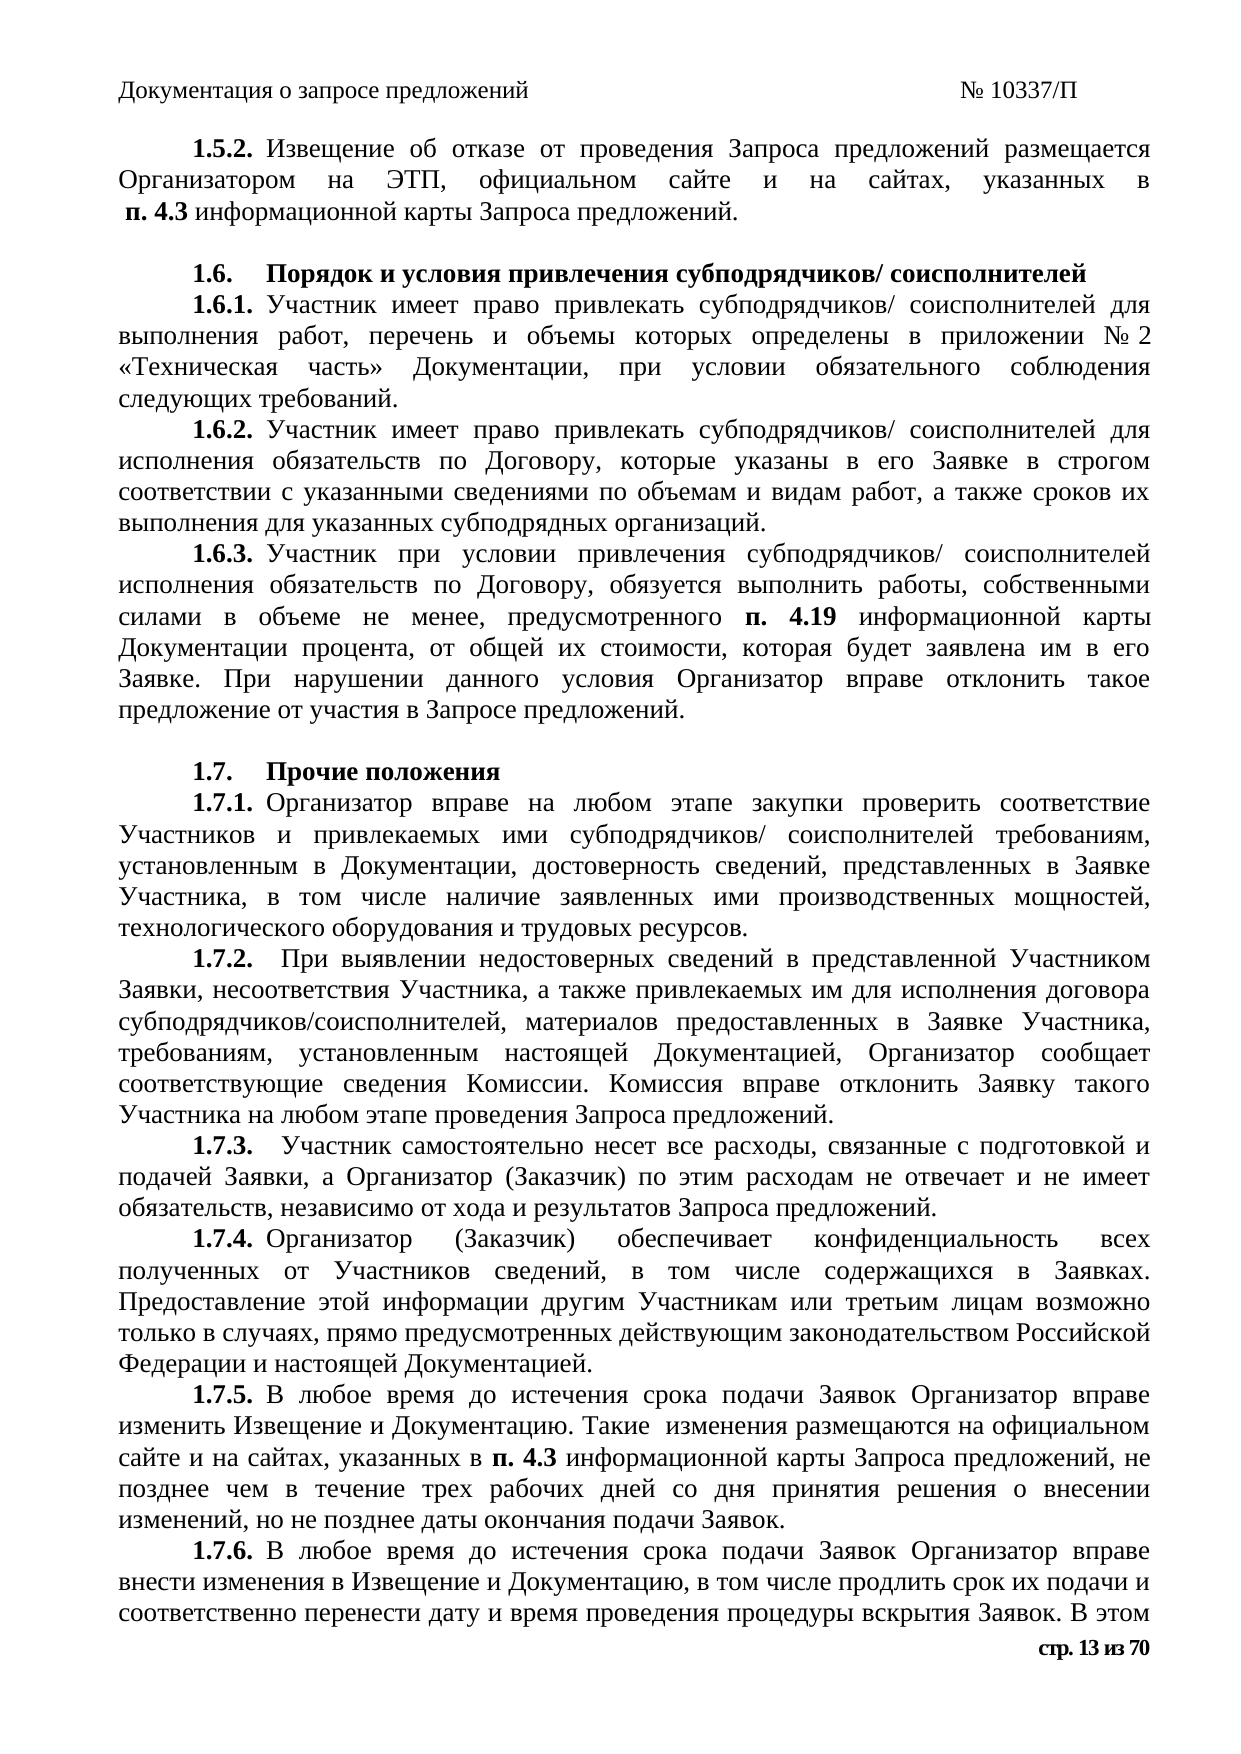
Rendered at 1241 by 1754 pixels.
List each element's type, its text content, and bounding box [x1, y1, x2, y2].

list Извещение об отказе от проведения Запроса предложений размещается Организатором на ЭТП, официальном сайте и на сайтах, указанных в п. 4.3 информационной карты Запроса предложений. [118, 132, 1152, 226]
subtitle Порядок и условия привлечения субподрядчиков/ соисполнителей [118, 257, 1152, 288]
list Участник имеет право привлекать субподрядчиков/ соисполнителей для исполнения обязательств по Договору, которые указаны в его Заявке в строгом соответствии с указанными сведениями по объемам и видам работ, а также сроков их выполнения для указанных субподрядных организаций. [118, 413, 1152, 537]
list При выявлении недостоверных сведений в представленной Участником Заявки, несоответствия Участника, а также привлекаемых им для исполнения договора субподрядчиков/соисполнителей, материалов предоставленных в Заявке Участника, требованиям, установленным настоящей Документацией, Организатор сообщает соответствующие сведения Комиссии. Комиссия вправе отклонить Заявку такого Участника на любом этапе проведения Запроса предложений. [118, 942, 1152, 1129]
list Организатор (Заказчик) обеспечивает конфиденциальность всех полученных от Участников сведений, в том числе содержащихся в Заявках. Предоставление этой информации другим Участникам или третьим лицам возможно только в случаях, прямо предусмотренных действующим законодательством Российской Федерации и настоящей Документацией. [118, 1223, 1152, 1378]
list Участник имеет право привлекать субподрядчиков/ соисполнителей для выполнения работ, перечень и объемы которых определены в приложении № 2 «Техническая часть» Документации, при условии обязательного соблюдения следующих требований. [118, 288, 1152, 413]
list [118, 1534, 1152, 1627]
list Участник при условии привлечения субподрядчиков/ соисполнителей исполнения обязательств по Договору, обязуется выполнить работы, собственными силами в объеме не менее, предусмотренного п. 4.19 информационной карты Документации процента, от общей их стоимости, которая будет заявлена им в его Заявке. При нарушении данного условия Организатор вправе отклонить такое предложение от участия в Запросе предложений. [118, 537, 1152, 724]
list Участник самостоятельно несет все расходы, связанные с подготовкой и подачей Заявки, а Организатор (Заказчик) по этим расходам не отвечает и не имеет обязательств, независимо от хода и результатов Запроса предложений. [118, 1129, 1152, 1223]
subtitle Прочие положения [118, 755, 1152, 787]
list В любое время до истечения срока подачи Заявок Организатор вправе изменить Извещение и Документацию. Такие изменения размещаются на официальном сайте и на сайтах, указанных в п. 4.3 информационной карты Запроса предложений, не позднее чем в течение трех рабочих дней со дня принятия решения о внесении изменений, но не позднее даты окончания подачи Заявок. [118, 1378, 1152, 1534]
list Организатор вправе на любом этапе закупки проверить соответствие Участников и привлекаемых ими субподрядчиков/ соисполнителей требованиям, установленным в Документации, достоверность сведений, представленных в Заявке Участника, в том числе наличие заявленных ими производственных мощностей, технологического оборудования и трудовых ресурсов. [118, 787, 1152, 942]
